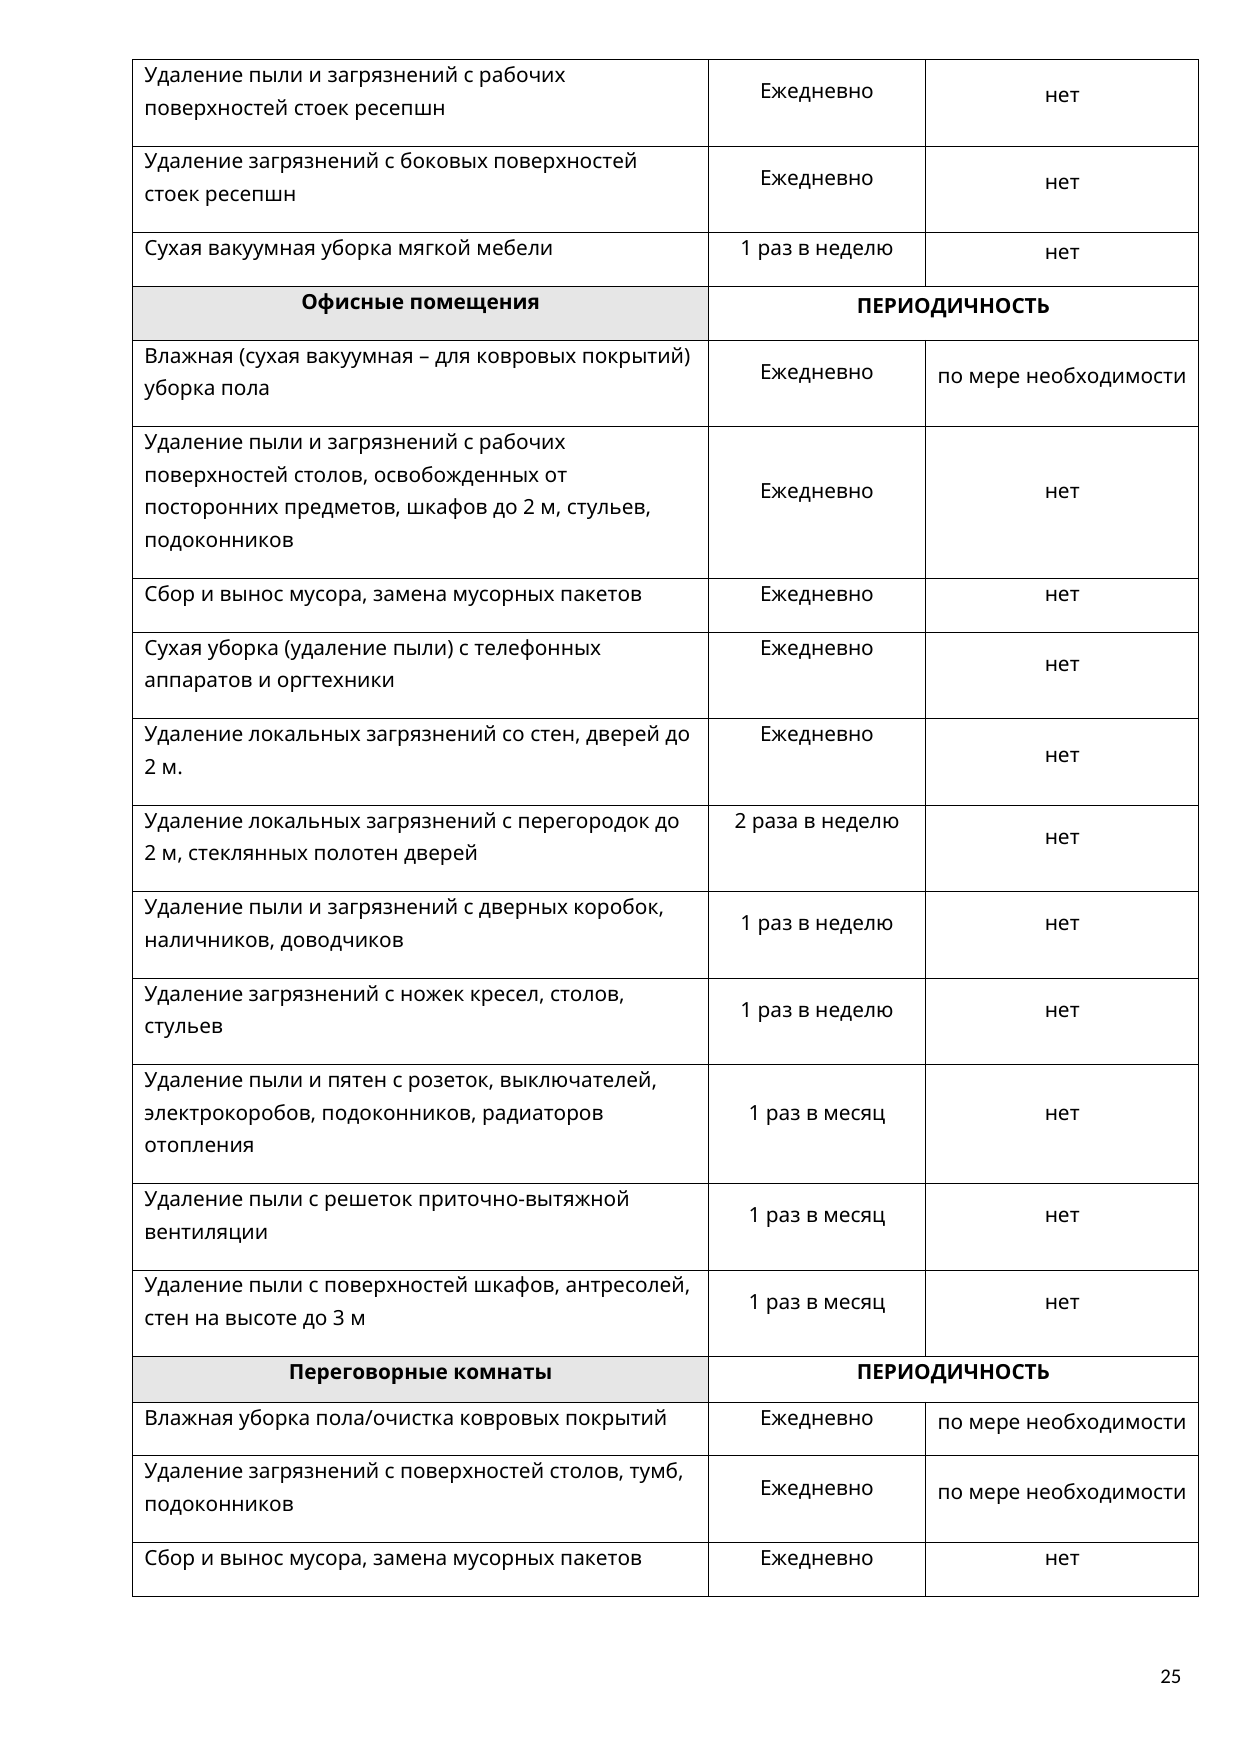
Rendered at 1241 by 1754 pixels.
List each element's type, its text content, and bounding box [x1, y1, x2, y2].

table_cell Удаление пыли с решеток приточно-вытяжной вентиляции [133, 1184, 708, 1269]
table_cell нет [926, 233, 1198, 286]
table_cell Ежедневно [709, 1543, 925, 1596]
table_cell Ежедневно [709, 579, 925, 632]
table_cell по мере необходимости [926, 1456, 1198, 1542]
table_cell Удаление загрязнений с поверхностей столов, тумб, подоконников [133, 1456, 708, 1542]
table_cell 2 раза в неделю [709, 806, 925, 891]
table_cell нет [926, 1271, 1198, 1356]
table_cell нет [926, 1065, 1198, 1183]
table_cell нет [926, 579, 1198, 632]
table_cell Сухая вакуумная уборка мягкой мебели [133, 233, 708, 286]
table_cell ПЕРИОДИЧНОСТЬ [709, 1357, 1198, 1402]
table_cell Влажная (сухая вакуумная – для ковровых покрытий) уборка пола [133, 341, 708, 426]
table_cell Удаление пыли с поверхностей шкафов, антресолей, стен на высоте до 3 м [133, 1271, 708, 1356]
table_cell 1 раз в месяц [709, 1184, 925, 1269]
table_cell Удаление загрязнений с ножек кресел, столов, стульев [133, 979, 708, 1064]
table_cell Офисные помещения [133, 287, 708, 340]
table_cell нет [926, 1184, 1198, 1269]
table_cell 1 раз в неделю [709, 979, 925, 1064]
table_cell 1 раз в месяц [709, 1271, 925, 1356]
table_cell 1 раз в неделю [709, 233, 925, 286]
table_cell нет [926, 719, 1198, 805]
table_cell Ежедневно [709, 341, 925, 426]
table_cell Ежедневно [709, 427, 925, 578]
table_cell нет [926, 633, 1198, 718]
table_cell Ежедневно [709, 1403, 925, 1455]
table_cell Влажная уборка пола/очистка ковровых покрытий [133, 1403, 708, 1455]
table_cell по мере необходимости [926, 1403, 1198, 1455]
table_cell по мере необходимости [926, 341, 1198, 426]
table_cell Сбор и вынос мусора, замена мусорных пакетов [133, 579, 708, 632]
table_cell Удаление пыли и загрязнений с рабочих поверхностей стоек ресепшн [133, 60, 708, 146]
table_cell нет [926, 147, 1198, 232]
table_cell нет [926, 60, 1198, 146]
table_cell нет [926, 979, 1198, 1064]
table_cell Удаление локальных загрязнений со стен, дверей до 2 м. [133, 719, 708, 805]
table_cell 1 раз в неделю [709, 892, 925, 978]
table_cell Сухая уборка (удаление пыли) с телефонных аппаратов и оргтехники [133, 633, 708, 718]
table_cell нет [926, 806, 1198, 891]
table_cell Ежедневно [709, 719, 925, 805]
table_cell Ежедневно [709, 60, 925, 146]
table_cell Ежедневно [709, 147, 925, 232]
table_cell Удаление пыли и загрязнений с рабочих поверхностей столов, освобожденных от посторонних предметов, шкафов до 2 м, стульев, подоконников [133, 427, 708, 578]
table_cell Ежедневно [709, 633, 925, 718]
table_cell 1 раз в месяц [709, 1065, 925, 1183]
table_cell Сбор и вынос мусора, замена мусорных пакетов [133, 1543, 708, 1596]
table_cell Удаление пыли и загрязнений с дверных коробок, наличников, доводчиков [133, 892, 708, 978]
table_cell нет [926, 892, 1198, 978]
table_cell нет [926, 1543, 1198, 1596]
table_cell Ежедневно [709, 1456, 925, 1542]
table_cell нет [926, 427, 1198, 578]
table_cell Удаление пыли и пятен с розеток, выключателей, электрокоробов, подоконников, радиаторов отопления [133, 1065, 708, 1183]
table_cell Удаление локальных загрязнений с перегородок до 2 м, стеклянных полотен дверей [133, 806, 708, 891]
table_cell ПЕРИОДИЧНОСТЬ [709, 287, 1198, 340]
table_cell Удаление загрязнений с боковых поверхностей стоек ресепшн [133, 147, 708, 232]
table_cell Переговорные комнаты [133, 1357, 708, 1402]
